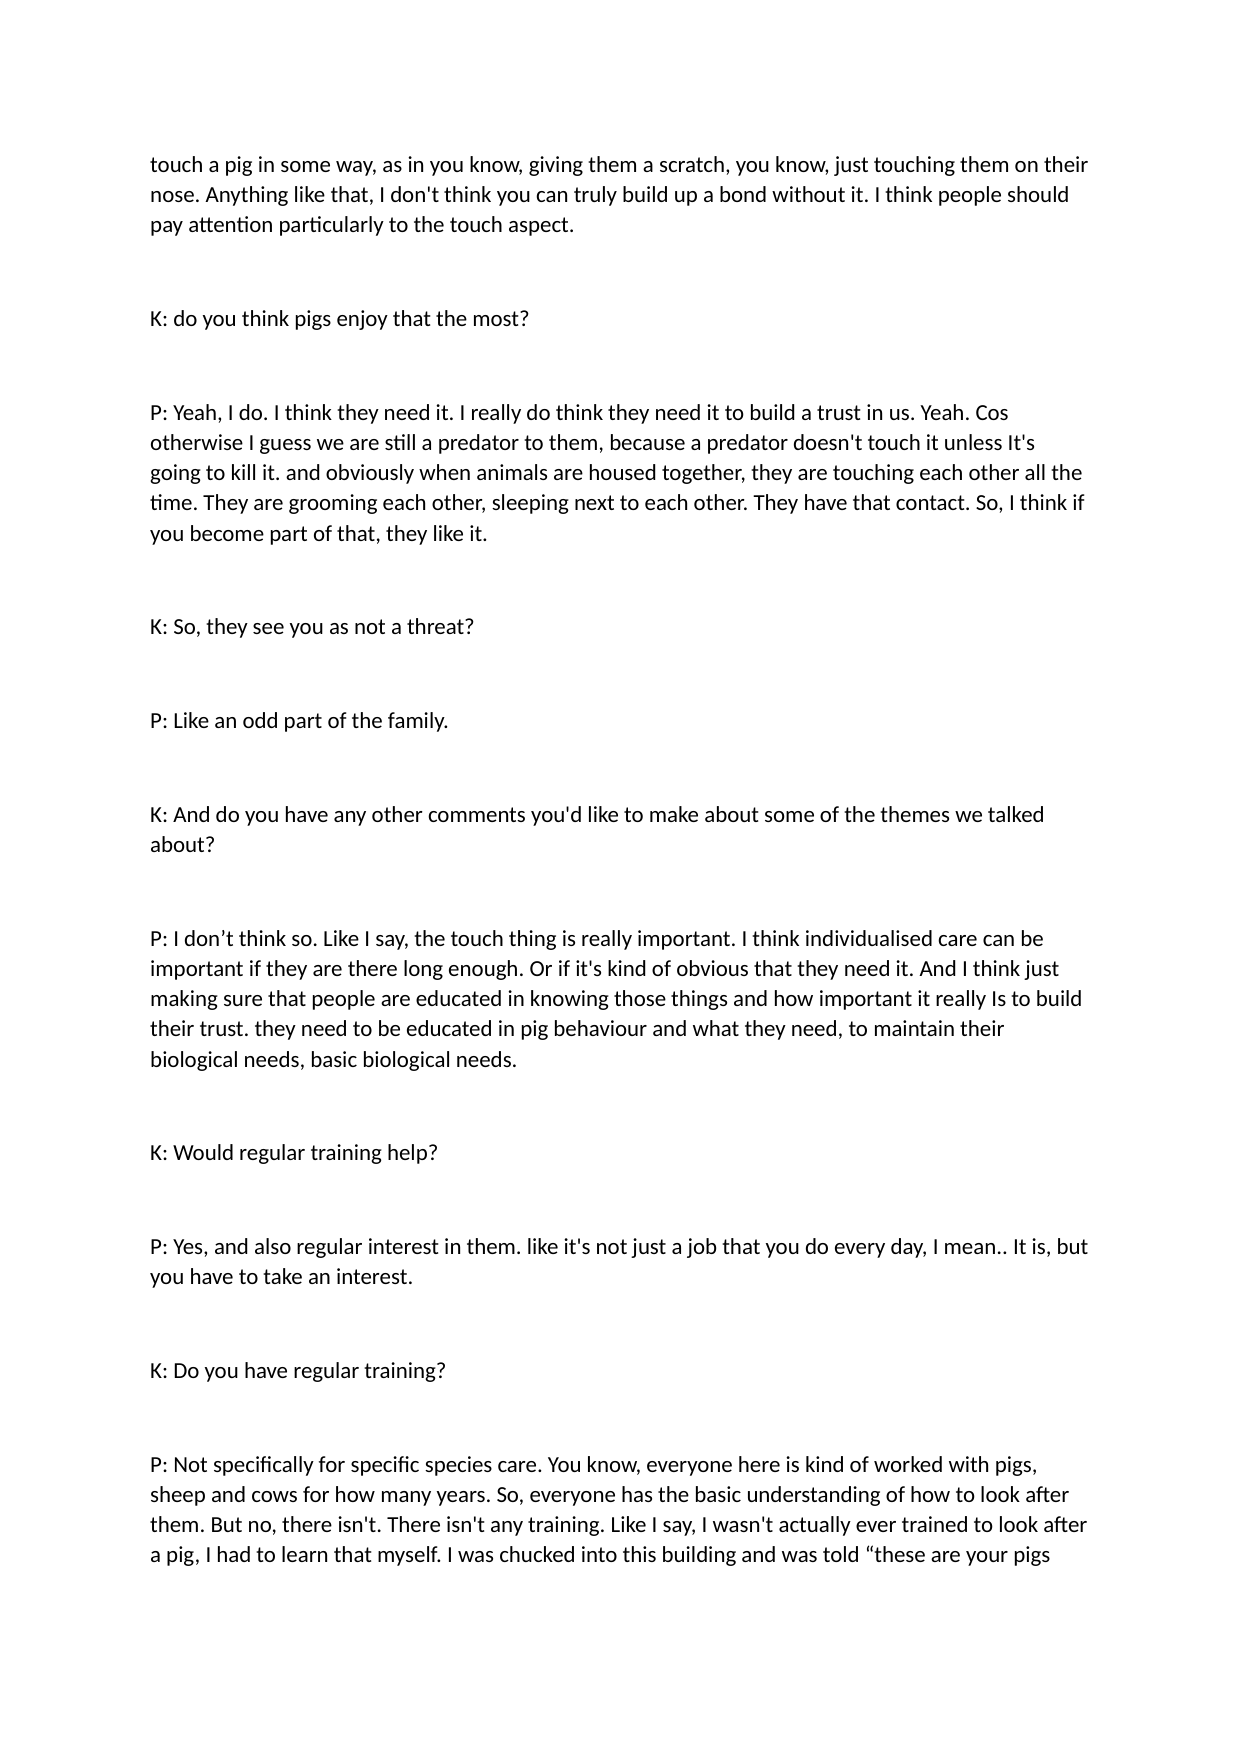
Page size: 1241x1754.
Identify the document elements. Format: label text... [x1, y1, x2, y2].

text P: I don’t think so. Like I say, the touch thing is really important. I think individualised care can be important if they are there long enough. Or if it's kind of obvious that they need it. And I think just making sure that people are educated in knowing those things and how important it really Is to build their trust. they need to be educated in pig behaviour and what they need, to maintain their biological needs, basic biological needs. [150, 924, 1090, 1073]
text K: And do you have any other comments you'd like to make about some of the themes we talked about? [150, 800, 1090, 858]
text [150, 1450, 1090, 1569]
text K: Would regular training help? [150, 1138, 1090, 1167]
text P: Like an odd part of the family. [150, 706, 1090, 734]
text P: Yeah, I do. I think they need it. I really do think they need it to build a trust in us. Yeah. Cos otherwise I guess we are still a predator to them, because a predator doesn't touch it unless It's going to kill it. and obviously when animals are housed together, they are touching each other all the time. They are grooming each other, sleeping next to each other. They have that contact. So, I think if you become part of that, they like it. [150, 398, 1090, 547]
text K: do you think pigs enjoy that the most? [150, 304, 1090, 332]
text K: So, they see you as not a threat? [150, 612, 1090, 641]
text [150, 150, 1090, 238]
text K: Do you have regular training? [150, 1356, 1090, 1384]
text P: Yes, and also regular interest in them. like it's not just a job that you do every day, I mean.. It is, but you have to take an interest. [150, 1232, 1090, 1291]
